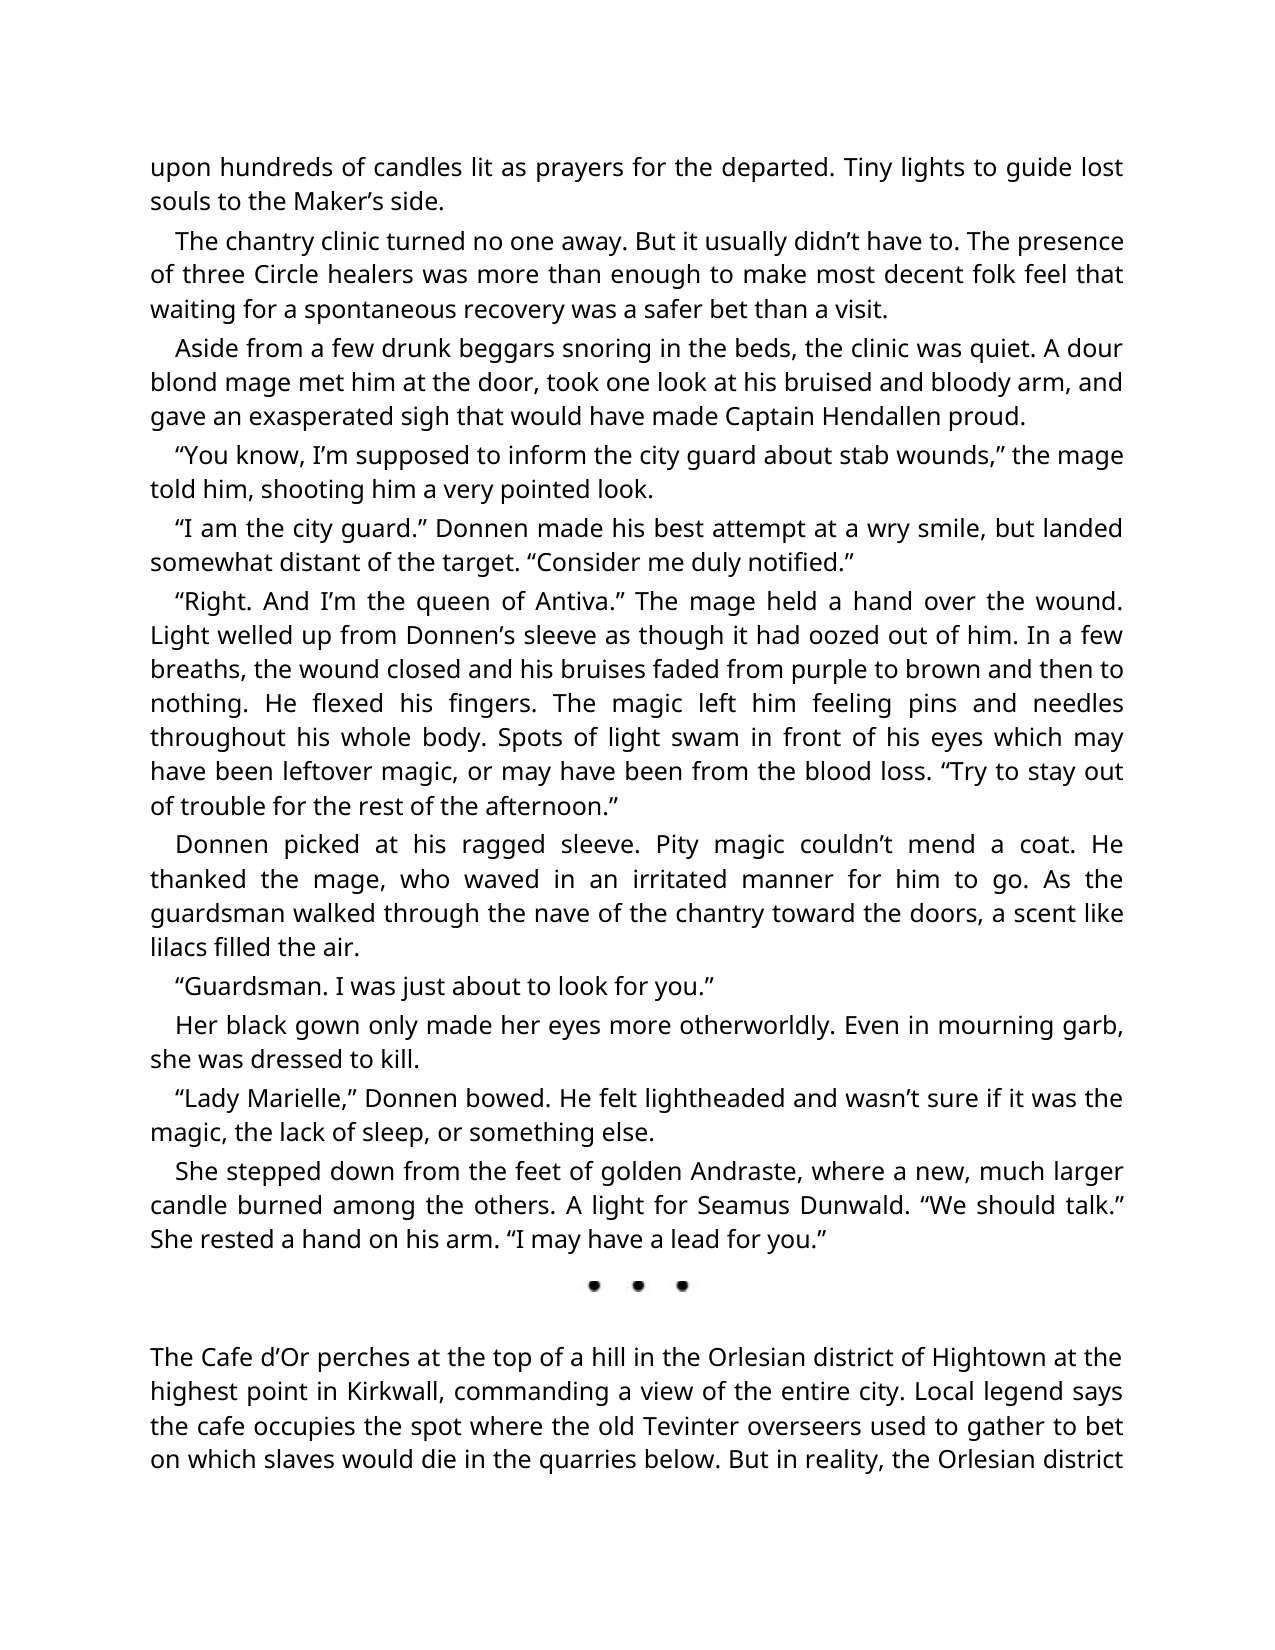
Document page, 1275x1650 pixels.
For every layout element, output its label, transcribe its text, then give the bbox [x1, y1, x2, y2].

text The chantry clinic turned no one away. But it usually didn’t have to. The presence of three Circle healers was more than enough to make most decent folk feel that waiting for a spontaneous recovery was a safer bet than a visit. [150, 223, 1125, 325]
text She stepped down from the feet of golden Andraste, where a new, much larger candle burned among the others. A light for Seamus Dunwald. “We should talk.” She rested a hand on his arm. “I may have a lead for you.” [150, 1154, 1125, 1256]
text “Guardsman. I was just about to look for you.” [150, 968, 1125, 1002]
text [150, 1340, 1125, 1476]
text “Lady Marielle,” Donnen bowed. He felt lightheaded and wasn’t sure if it was the magic, the lack of sleep, or something else. [150, 1081, 1125, 1149]
text “You know, I’m supposed to inform the city guard about stab wounds,” the mage told him, shooting him a very pointed look. [150, 437, 1125, 506]
text Donnen picked at his ragged sleeve. Pity magic couldn’t mend a coat. He thanked the mage, who waved in an irritated manner for him to go. As the guardsman walked through the nave of the chantry toward the doors, a scent like lilacs filled the air. [150, 827, 1125, 963]
text “I am the city guard.” Donnen made his best attempt at a wry smile, but landed somewhat distant of the target. “Consider me duly notified.” [150, 511, 1125, 579]
text “Right. And I’m the queen of Antiva.” The mage held a hand over the wound. Light welled up from Donnen’s sleeve as though it had oozed out of him. In a few breaths, the wound closed and his bruises faded from purple to brown and then to nothing. He flexed his fingers. The magic left him feeling pins and needles throughout his whole body. Spots of light swam in front of his eyes which may have been leftover magic, or may have been from the blood loss. “Try to stay out of trouble for the rest of the afternoon.” [150, 584, 1125, 822]
text Aside from a few drunk beggars snoring in the beds, the clinic was quiet. A dour blond mage met him at the door, took one look at his bruised and bloody arm, and gave an exasperated sigh that would have made Captain Hendallen proud. [150, 330, 1125, 432]
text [150, 150, 1125, 218]
picture [150, 1281, 1125, 1292]
text Her black gown only made her eyes more otherworldly. Even in mourning garb, she was dressed to kill. [150, 1007, 1125, 1076]
